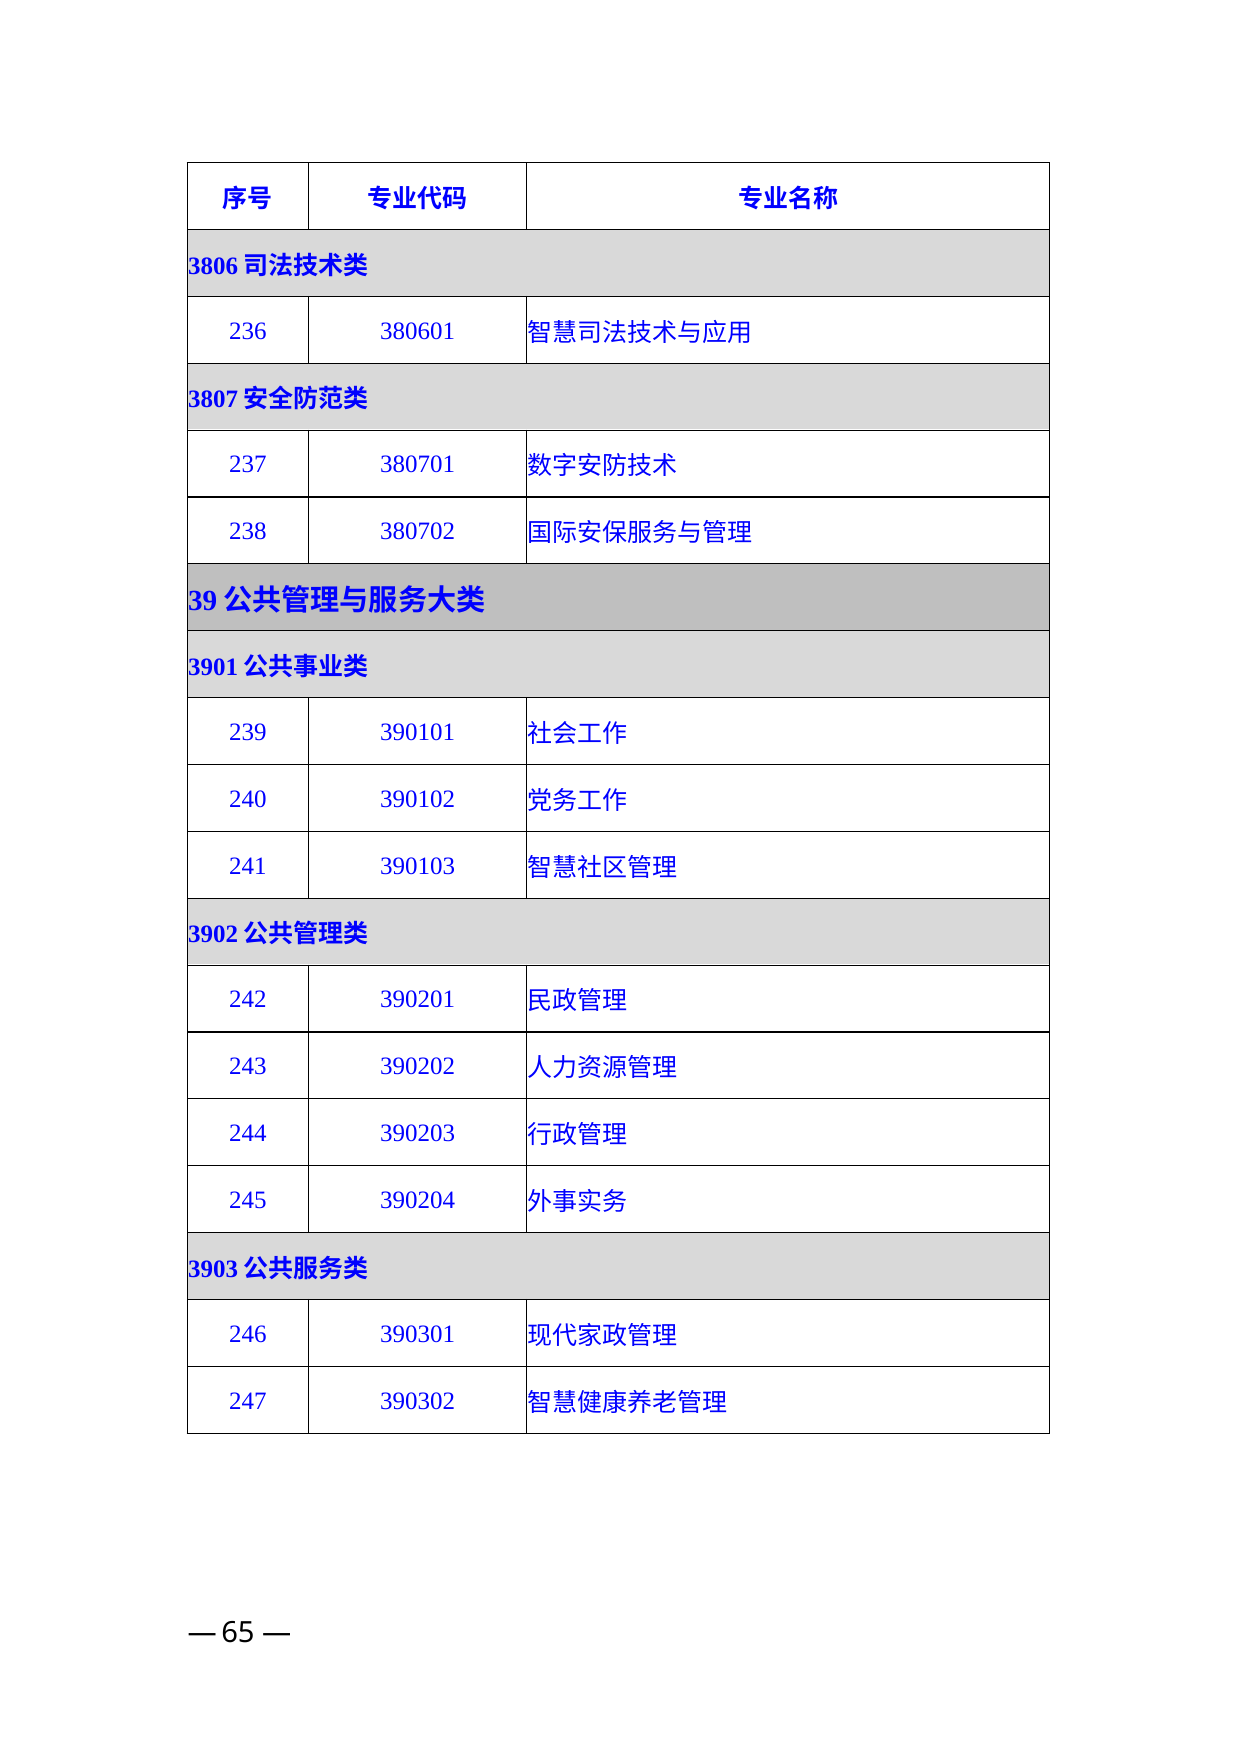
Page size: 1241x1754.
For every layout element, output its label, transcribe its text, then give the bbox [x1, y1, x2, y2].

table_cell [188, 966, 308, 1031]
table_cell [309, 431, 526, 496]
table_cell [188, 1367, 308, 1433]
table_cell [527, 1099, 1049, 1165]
table_header 序号 [188, 163, 308, 229]
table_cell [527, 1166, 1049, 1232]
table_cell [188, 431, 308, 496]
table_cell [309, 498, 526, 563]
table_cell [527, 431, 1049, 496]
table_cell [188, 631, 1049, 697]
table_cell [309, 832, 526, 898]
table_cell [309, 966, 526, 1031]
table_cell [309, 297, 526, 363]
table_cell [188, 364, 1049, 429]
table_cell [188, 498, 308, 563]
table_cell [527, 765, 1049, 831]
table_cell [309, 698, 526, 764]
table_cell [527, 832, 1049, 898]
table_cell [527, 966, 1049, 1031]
table_header 专业名称 [527, 163, 1049, 229]
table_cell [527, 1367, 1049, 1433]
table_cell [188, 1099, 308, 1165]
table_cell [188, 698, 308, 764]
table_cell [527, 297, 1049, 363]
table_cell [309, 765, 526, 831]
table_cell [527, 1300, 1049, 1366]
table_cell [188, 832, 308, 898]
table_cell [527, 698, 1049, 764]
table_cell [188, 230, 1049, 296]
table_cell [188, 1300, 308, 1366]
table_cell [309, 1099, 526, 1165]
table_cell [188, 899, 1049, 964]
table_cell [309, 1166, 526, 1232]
table_header 专业代码 [309, 163, 526, 229]
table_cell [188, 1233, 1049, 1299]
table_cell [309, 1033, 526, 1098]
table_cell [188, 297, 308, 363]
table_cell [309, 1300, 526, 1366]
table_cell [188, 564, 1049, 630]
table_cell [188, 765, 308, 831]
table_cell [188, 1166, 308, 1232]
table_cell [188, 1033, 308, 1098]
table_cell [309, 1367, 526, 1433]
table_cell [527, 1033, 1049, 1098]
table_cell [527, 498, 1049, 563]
